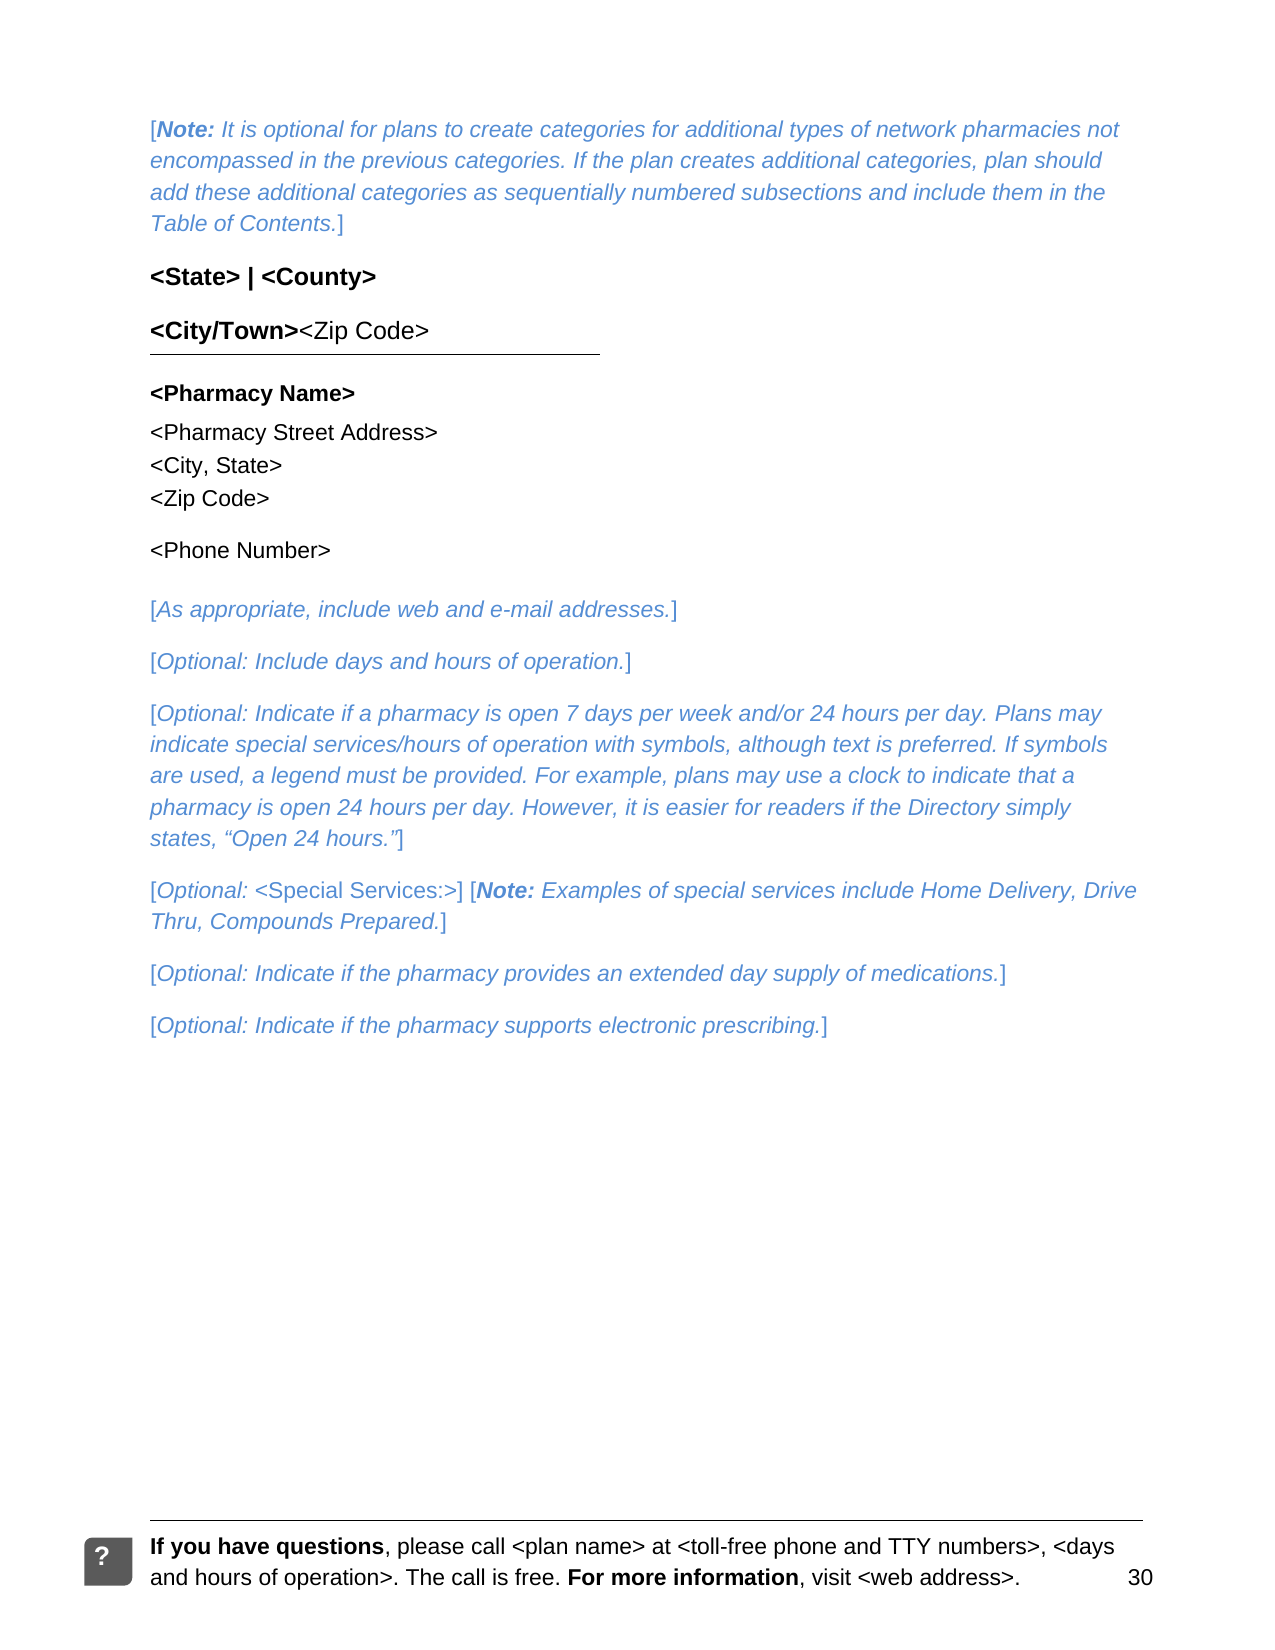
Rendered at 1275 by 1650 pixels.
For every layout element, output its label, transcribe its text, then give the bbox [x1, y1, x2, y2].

text <Phone Number> [150, 532, 1143, 566]
text <State> | <County> [150, 258, 1143, 292]
text <City/Town><Zip Code> [150, 312, 600, 354]
text [Optional: Indicate if the pharmacy supports electronic prescribing.] [150, 1009, 1143, 1040]
text <Pharmacy Street Address> <City, State> <Zip Code> [150, 413, 1143, 513]
text [As appropriate, include web and e-mail addresses.] [150, 592, 1143, 623]
text [Note: It is optional for plans to create categories for additional types of network pharmacies not encompassed in the previous categories. If the plan creates additional categories, plan should add these additional categories as sequentially numbered subsections and include them in the Table of Contents.] [150, 112, 1143, 237]
text [Optional: Indicate if a pharmacy is open 7 days per week and/or 24 hours per day. Plans may indicate special services/hours of operation with symbols, although text is preferred. If symbols are used, a legend must be provided. For example, plans may use a clock to indicate that a pharmacy is open 24 hours per day. However, it is easier for readers if the Directory simply states, “Open 24 hours.”] [150, 696, 1143, 852]
text <Pharmacy Name> [150, 376, 1143, 407]
text [Optional: Include days and hours of operation.] [150, 644, 1143, 675]
text [Optional: Indicate if the pharmacy provides an extended day supply of medications.] [150, 957, 1143, 988]
text [Optional: <Special Services:>] [Note: Examples of special services include Home Delivery, Drive Thru, Compounds Prepared.] [150, 873, 1143, 936]
